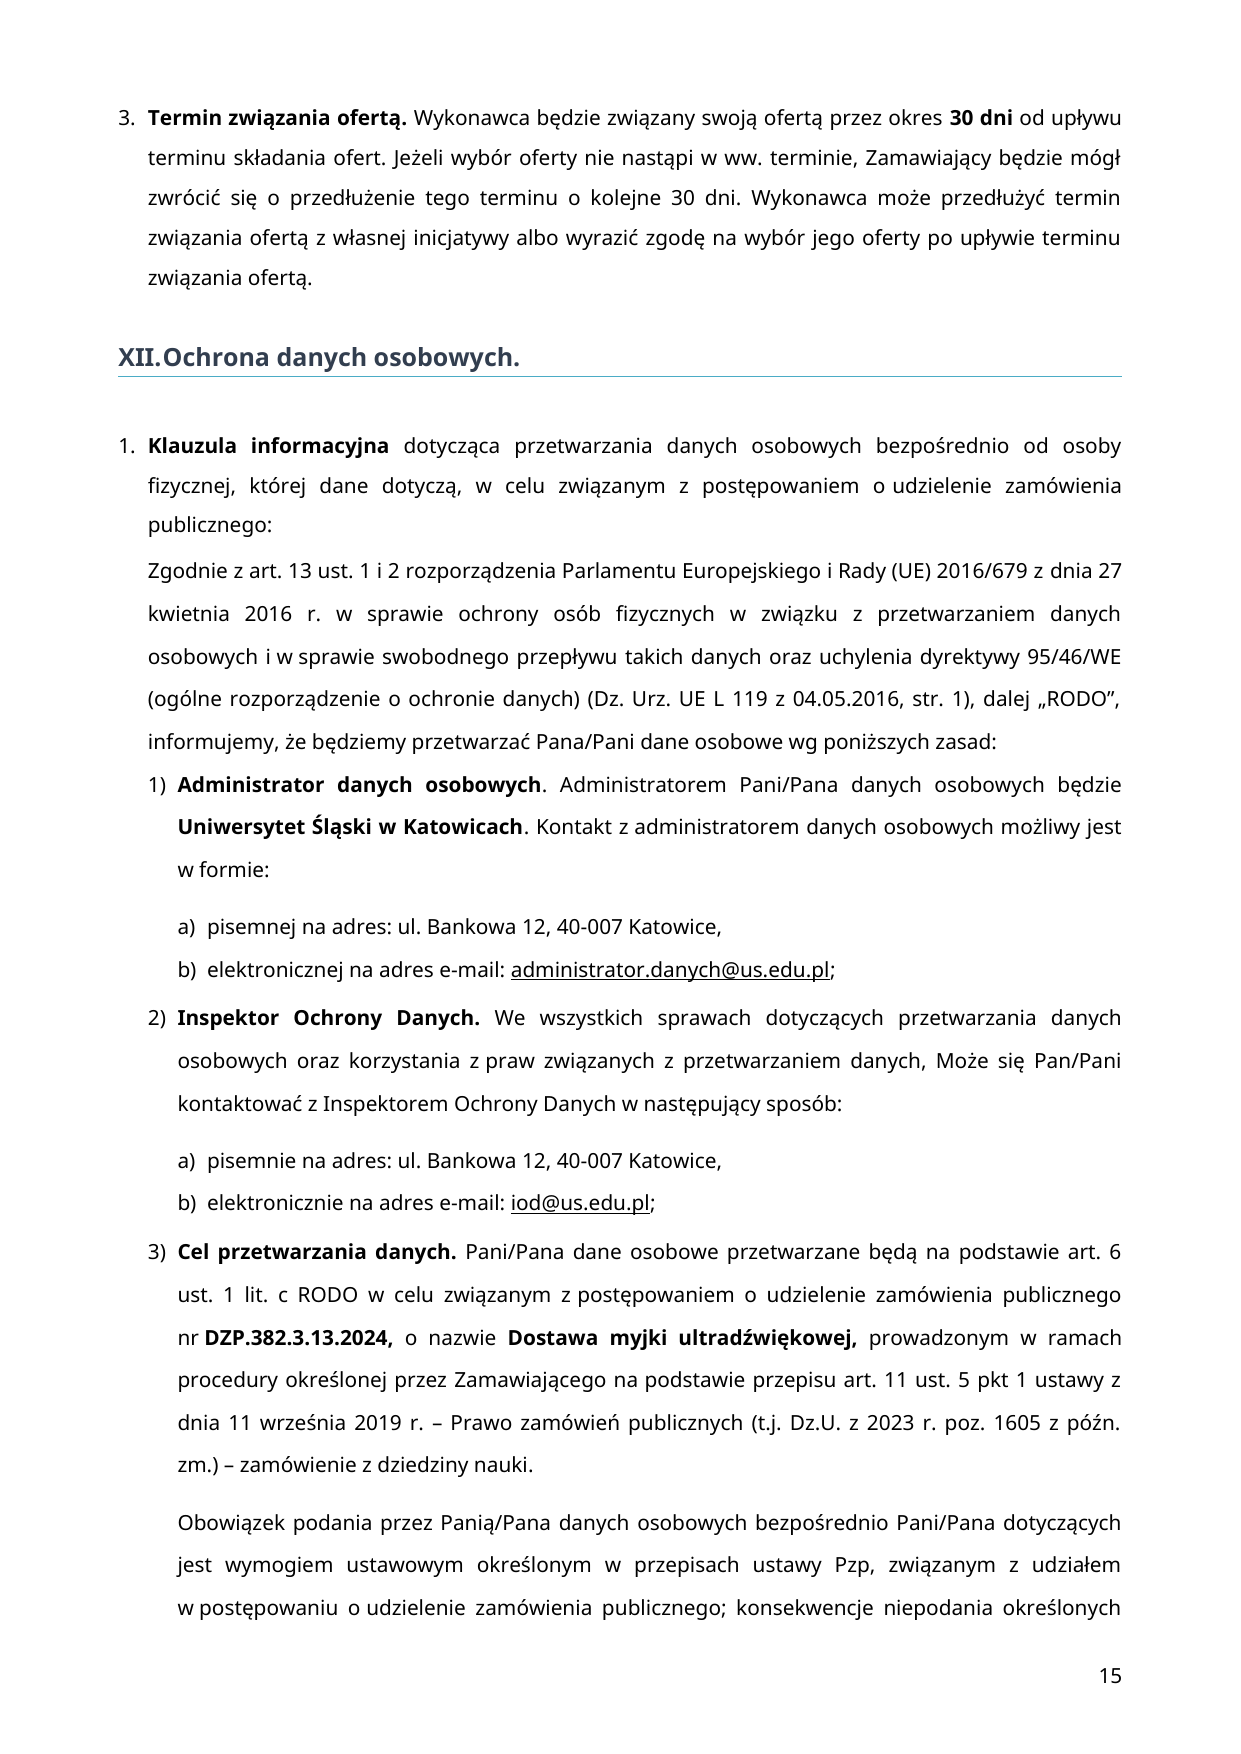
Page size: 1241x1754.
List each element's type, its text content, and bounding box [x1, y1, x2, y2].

subtitle Inspektor Ochrony Danych. We wszystkich sprawach dotyczących przetwarzania danych osobowych oraz korzystania z praw związanych z przetwarzaniem danych, Może się Pan/Pani kontaktować z Inspektorem Ochrony Danych w następujący sposób: [148, 1003, 1122, 1117]
subtitle Termin związania ofertą. Wykonawca będzie związany swoją ofertą przez okres 30 dni od upływu terminu składania ofert. Jeżeli wybór oferty nie nastąpi w ww. terminie, Zamawiający będzie mógł zwrócić się o przedłużenie tego terminu o kolejne 30 dni. Wykonawca może przedłużyć termin związania ofertą z własnej inicjatywy albo wyrazić zgodę na wybór jego oferty po upływie terminu związania ofertą. [118, 103, 1122, 291]
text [177, 1508, 1122, 1621]
subtitle elektronicznie na adres e-mail: iod@us.edu.pl; [177, 1188, 1122, 1217]
subtitle Klauzula informacyjna dotycząca przetwarzania danych osobowych bezpośrednio od osoby fizycznej, której dane dotyczą, w celu związanym z postępowaniem o udzielenie zamówienia publicznego: [118, 431, 1122, 539]
subtitle elektronicznej na adres e-mail: administrator.danych@us.edu.pl; [177, 955, 1122, 983]
subtitle Administrator danych osobowych. Administratorem Pani/Pana danych osobowych będzie Uniwersytet Śląski w Katowicach. Kontakt z administratorem danych osobowych możliwy jest w formie: [148, 770, 1122, 883]
subtitle pisemnej na adres: ul. Bankowa 12, 40-007 Katowice, [177, 912, 1122, 941]
subtitle pisemnie na adres: ul. Bankowa 12, 40-007 Katowice, [177, 1146, 1122, 1174]
subtitle Ochrona danych osobowych. [118, 340, 1122, 376]
subtitle Cel przetwarzania danych. Pani/Pana dane osobowe przetwarzane będą na podstawie art. 6 ust. 1 lit. c RODO w celu związanym z postępowaniem o udzielenie zamówienia publicznego nr DZP.382.3.13.2024, o nazwie Dostawa myjki ultradźwiękowej, prowadzonym w ramach procedury określonej przez Zamawiającego na podstawie przepisu art. 11 ust. 5 pkt 1 ustawy z dnia 11 września 2019 r. – Prawo zamówień publicznych (t.j. Dz.U. z 2023 r. poz. 1605 z późn. zm.) – zamówienie z dziedziny nauki. [148, 1237, 1122, 1479]
text Zgodnie z art. 13 ust. 1 i 2 rozporządzenia Parlamentu Europejskiego i Rady (UE) 2016/679 z dnia 27 kwietnia 2016 r. w sprawie ochrony osób fizycznych w związku z przetwarzaniem danych osobowych i w sprawie swobodnego przepływu takich danych oraz uchylenia dyrektywy 95/46/WE (ogólne rozporządzenie o ochronie danych) (Dz. Urz. UE L 119 z 04.05.2016, str. 1), dalej „RODO”, informujemy, że będziemy przetwarzać Pana/Pani dane osobowe wg poniższych zasad: [148, 557, 1122, 756]
